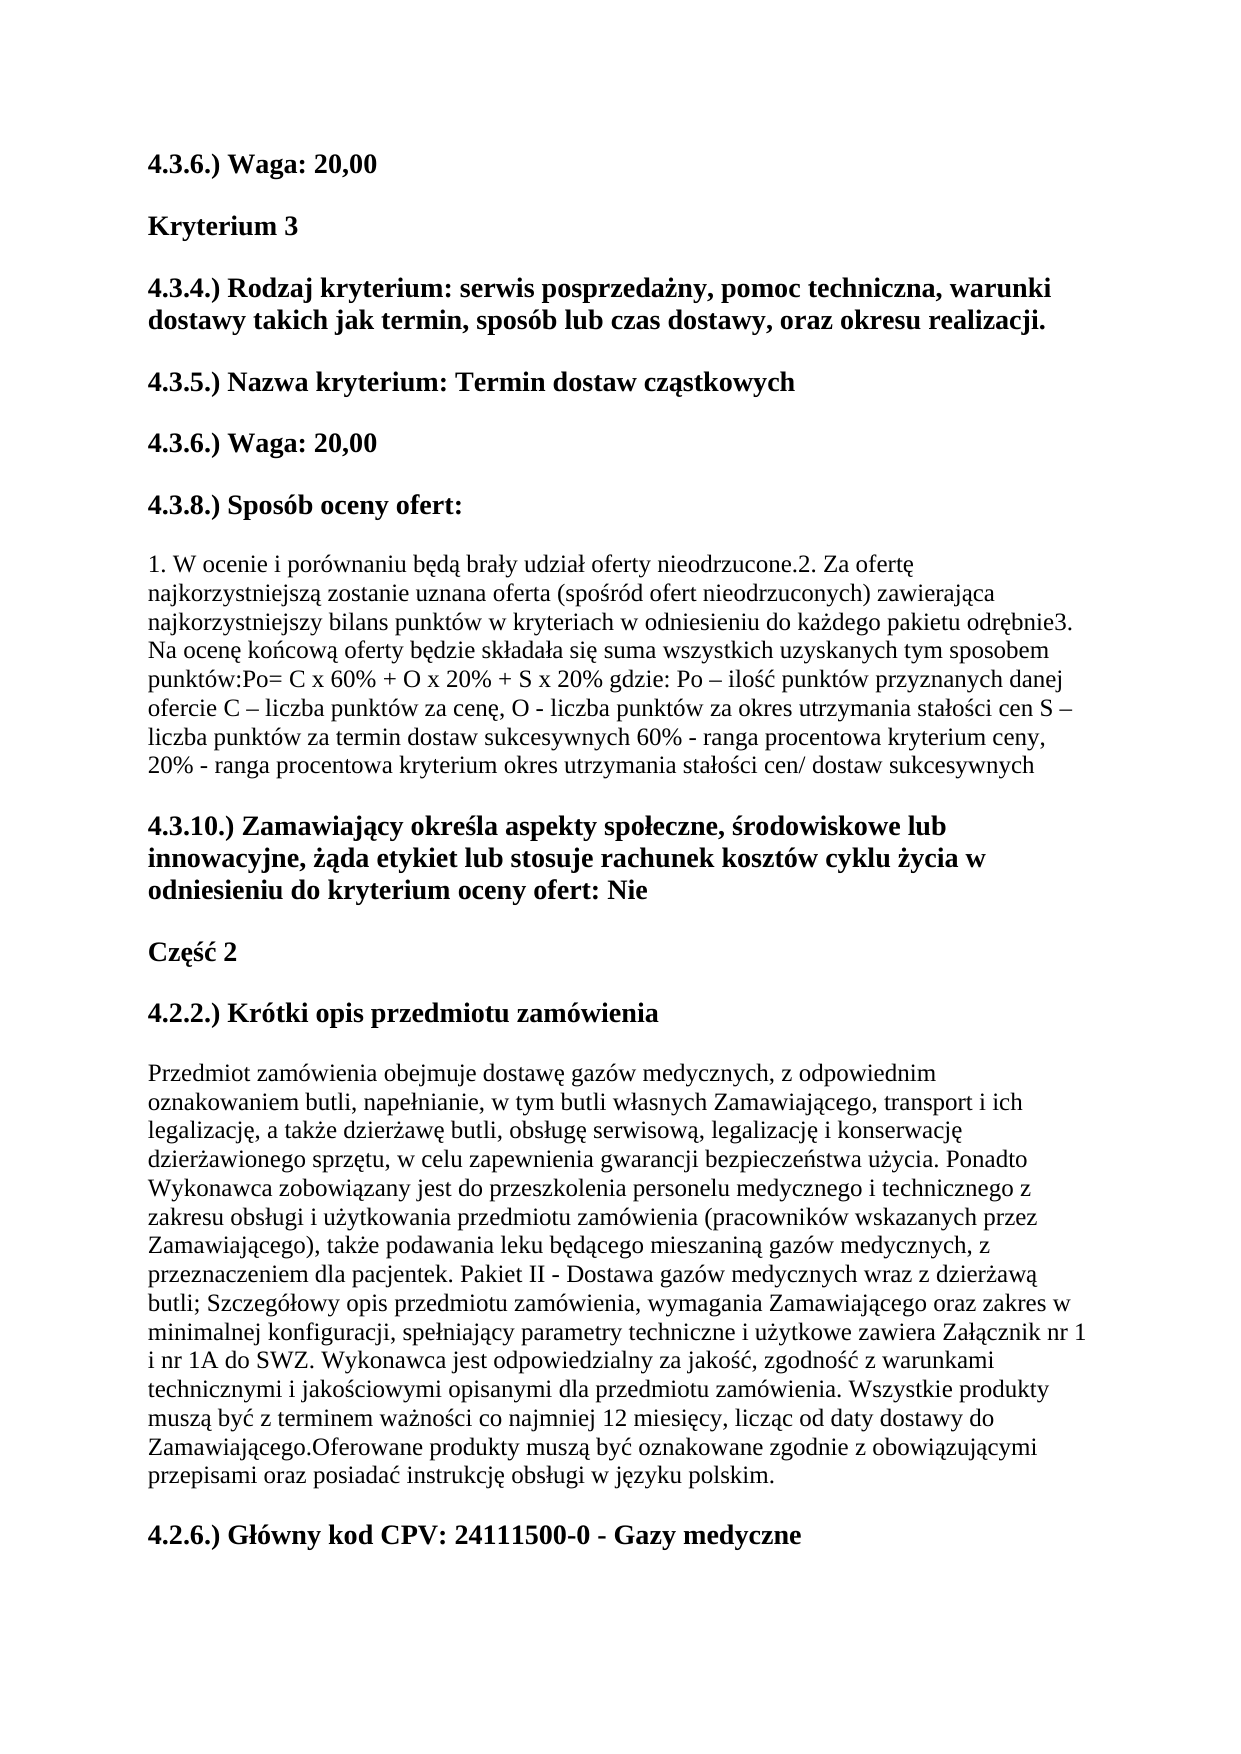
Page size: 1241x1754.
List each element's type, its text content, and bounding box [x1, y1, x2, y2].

text 4.2.6.) Główny kod CPV: 24111500-0 - Gazy medyczne [148, 1518, 1093, 1551]
text Kryterium 3 [148, 209, 1093, 242]
text 4.3.4.) Rodzaj kryterium: serwis posprzedażny, pomoc techniczna, warunki dostawy takich jak termin, sposób lub czas dostawy, oraz okresu realizacji. [148, 271, 1093, 336]
text 4.3.5.) Nazwa kryterium: Termin dostaw cząstkowych [148, 365, 1093, 397]
text Część 2 [148, 935, 1093, 967]
text 4.3.10.) Zamawiający określa aspekty społeczne, środowiskowe lub innowacyjne, żąda etykiet lub stosuje rachunek kosztów cyklu życia w odniesieniu do kryterium oceny ofert: Nie [148, 808, 1093, 906]
text 4.3.8.) Sposób oceny ofert: [148, 488, 1093, 520]
text Przedmiot zamówienia obejmuje dostawę gazów medycznych, z odpowiednim oznakowaniem butli, napełnianie, w tym butli własnych Zamawiającego, transport i ich legalizację, a także dzierżawę butli, obsługę serwisową, legalizację i konserwację dzierżawionego sprzętu, w celu zapewnienia gwarancji bezpieczeństwa użycia. Ponadto Wykonawca zobowiązany jest do przeszkolenia personelu medycznego i technicznego z zakresu obsługi i użytkowania przedmiotu zamówienia (pracowników wskazanych przez Zamawiającego), także podawania leku będącego mieszaniną gazów medycznych, z przeznaczeniem dla pacjentek. Pakiet II - Dostawa gazów medycznych wraz z dzierżawą butli; Szczegółowy opis przedmiotu zamówienia, wymagania Zamawiającego oraz zakres w minimalnej konfiguracji, spełniający parametry techniczne i użytkowe zawiera Załącznik nr 1 i nr 1A do SWZ. Wykonawca jest odpowiedzialny za jakość, zgodność z warunkami technicznymi i jakościowymi opisanymi dla przedmiotu zamówienia. Wszystkie produkty muszą być z terminem ważności co najmniej 12 miesięcy, licząc od daty dostawy do Zamawiającego.Oferowane produkty muszą być oznakowane zgodnie z obowiązującymi przepisami oraz posiadać instrukcję obsługi w języku polskim. [148, 1058, 1093, 1489]
text 4.3.6.) Waga: 20,00 [148, 148, 1093, 180]
text 4.3.6.) Waga: 20,00 [148, 426, 1093, 459]
text 1. W ocenie i porównaniu będą brały udział oferty nieodrzucone.2. Za ofertę najkorzystniejszą zostanie uznana oferta (spośród ofert nieodrzuconych) zawierająca najkorzystniejszy bilans punktów w kryteriach w odniesieniu do każdego pakietu odrębnie3. Na ocenę końcową oferty będzie składała się suma wszystkich uzyskanych tym sposobem punktów:Po= C x 60% + O x 20% + S x 20% gdzie: Po – ilość punktów przyznanych danej ofercie C – liczba punktów za cenę, O - liczba punktów za okres utrzymania stałości cen S – liczba punktów za termin dostaw sukcesywnych 60% - ranga procentowa kryterium ceny, 20% - ranga procentowa kryterium okres utrzymania stałości cen/ dostaw sukcesywnych [148, 549, 1093, 779]
text 4.2.2.) Krótki opis przedmiotu zamówienia [148, 996, 1093, 1029]
